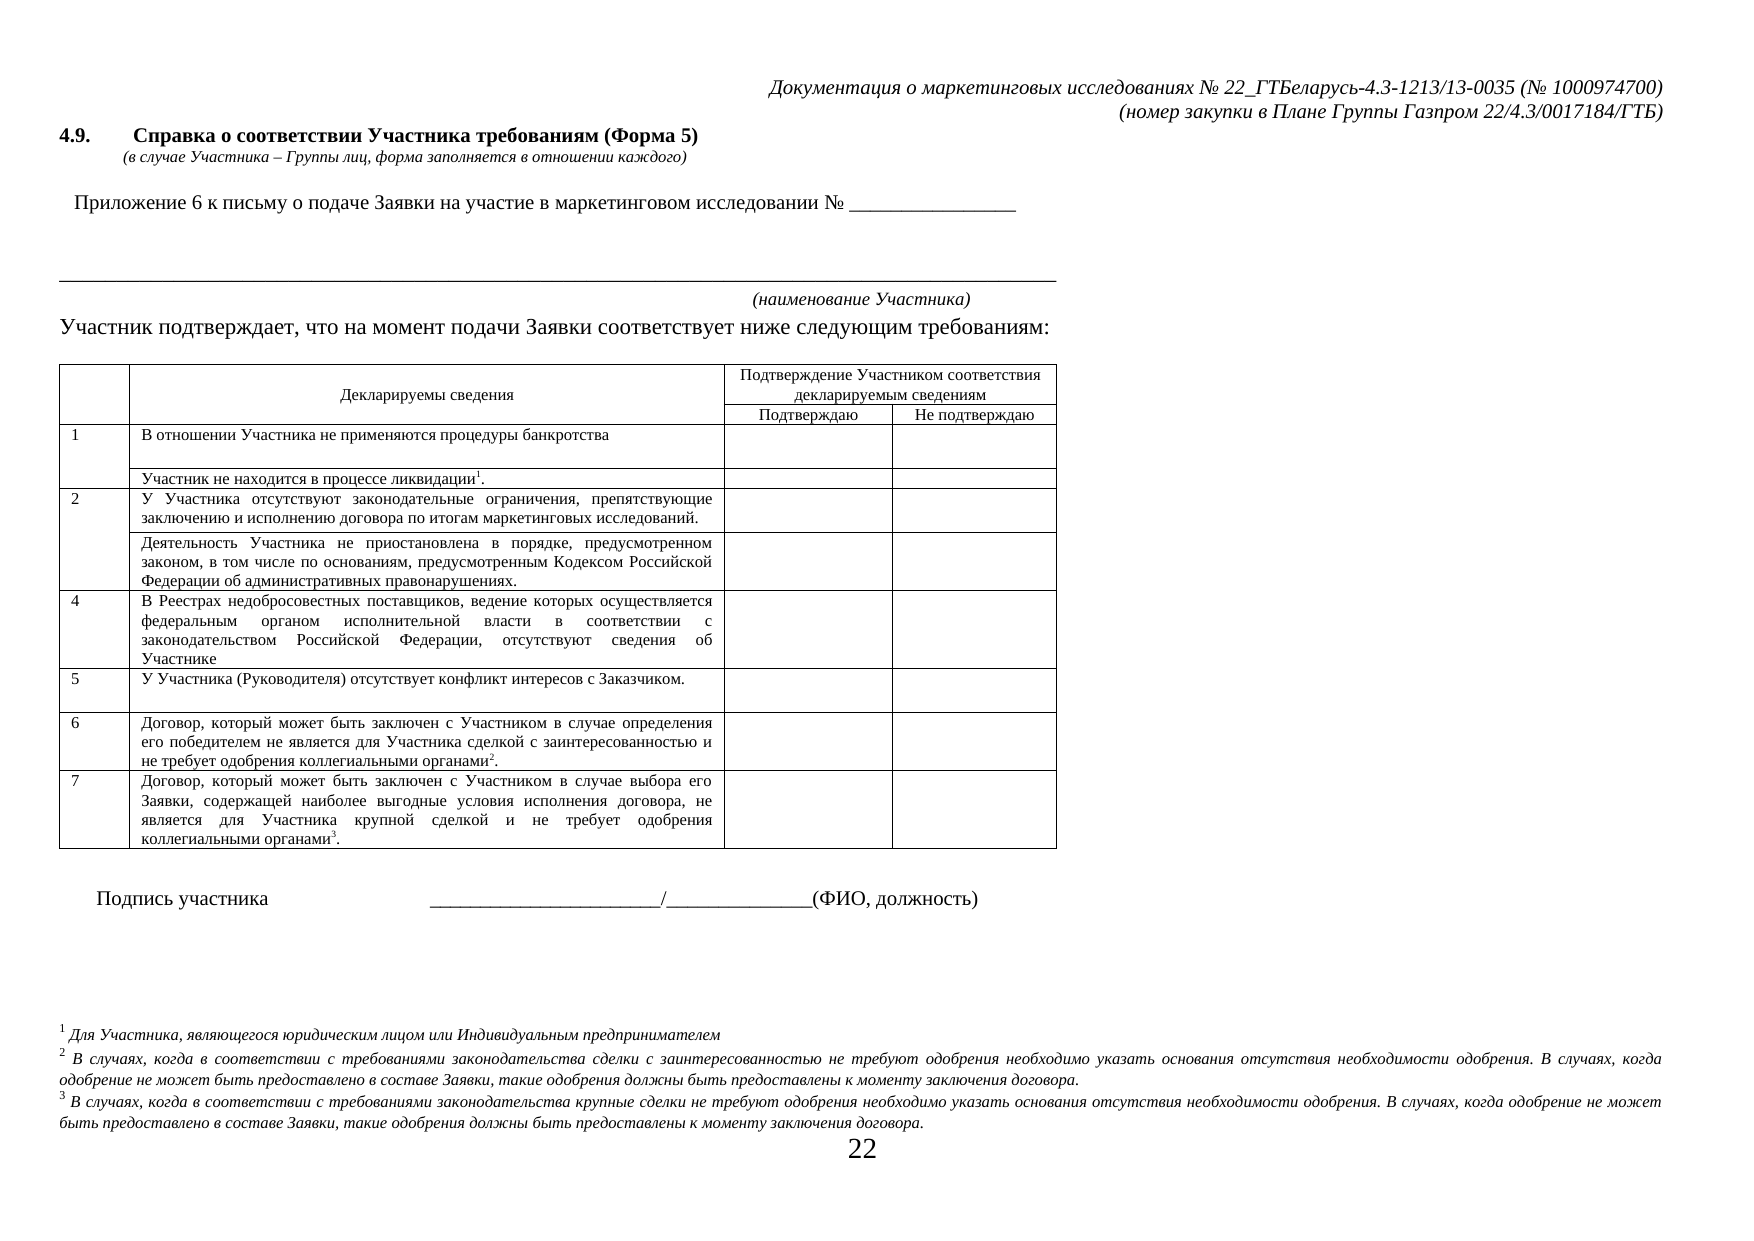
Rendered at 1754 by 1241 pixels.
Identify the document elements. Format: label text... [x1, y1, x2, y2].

table_cell [893, 469, 1056, 488]
table_cell [725, 425, 892, 467]
table_cell Участник не находится в процессе ликвидации. [130, 469, 724, 488]
table_cell [725, 771, 892, 848]
table_cell В отношении Участника не применяются процедуры банкротства [130, 425, 724, 467]
table_cell У Участника отсутствуют законодательные ограничения, препятствующие заключению и исполнению договора по итогам маркетинговых исследований. [130, 489, 724, 532]
table_cell 6 [60, 713, 129, 770]
table_cell [725, 713, 892, 770]
list Участник подтверждает, что на момент подачи Заявки соответствует ниже следующим требованиям: [59, 313, 1665, 339]
table_header [60, 365, 129, 424]
table_cell [893, 713, 1056, 770]
table_cell В Реестрах недобросовестных поставщиков, ведение которых осуществляется федеральным органом исполнительной власти в соответствии с законодательством Российской Федерации, отсутствуют сведения об Участнике [130, 591, 724, 668]
table_cell [893, 533, 1056, 590]
table_cell [893, 591, 1056, 668]
table_cell 4 [60, 591, 129, 668]
table_cell 2 [60, 489, 129, 590]
table_cell У Участника (Руководителя) отсутствует конфликт интересов с Заказчиком. [130, 669, 724, 712]
table_cell 7 [60, 771, 129, 848]
table_cell Деятельность Участника не приостановлена в порядке, предусмотренном законом, в том числе по основаниям, предусмотренным Кодексом Российской Федерации об административных правонарушениях. [130, 533, 724, 590]
table_cell 1 [60, 425, 129, 488]
table_header Подтверждение Участником соответствия декларируемым сведениям [725, 365, 1056, 403]
table_cell [893, 489, 1056, 532]
table_cell Договор, который может быть заключен с Участником в случае определения его победителем не является для Участника сделкой с заинтересованностью и не требует одобрения коллегиальными органами. [130, 713, 724, 770]
table_cell [725, 533, 892, 590]
table_cell [893, 771, 1056, 848]
table_cell Подтверждаю [725, 405, 892, 424]
list (в случае Участника – Группы лиц, форма заполняется в отношении каждого) [123, 147, 1665, 166]
table_cell [725, 669, 892, 712]
table_cell [893, 669, 1056, 712]
table_cell Договор, который может быть заключен с Участником в случае выбора его Заявки, содержащей наиболее выгодные условия исполнения договора, не является для Участника крупной сделкой и не требует одобрения коллегиальными органами. [130, 771, 724, 848]
table_header Декларируемы сведения [130, 365, 724, 424]
text Приложение 6 к письму о подаче Заявки на участие в маркетинговом исследовании № ________________ [59, 190, 1665, 214]
list _______________________________________________________________________________________ [59, 258, 1665, 284]
table_cell [725, 489, 892, 532]
list Справка о соответствии Участника требованиям (Форма 5) [59, 123, 1665, 147]
list (наименование Участника) [59, 288, 1665, 310]
table_cell [725, 591, 892, 668]
text Подпись участника /______________(ФИО, должность) [96, 886, 1665, 909]
table_cell [725, 469, 892, 488]
table_cell 5 [60, 669, 129, 712]
table_cell [893, 425, 1056, 467]
table_cell Не подтверждаю [893, 405, 1056, 424]
